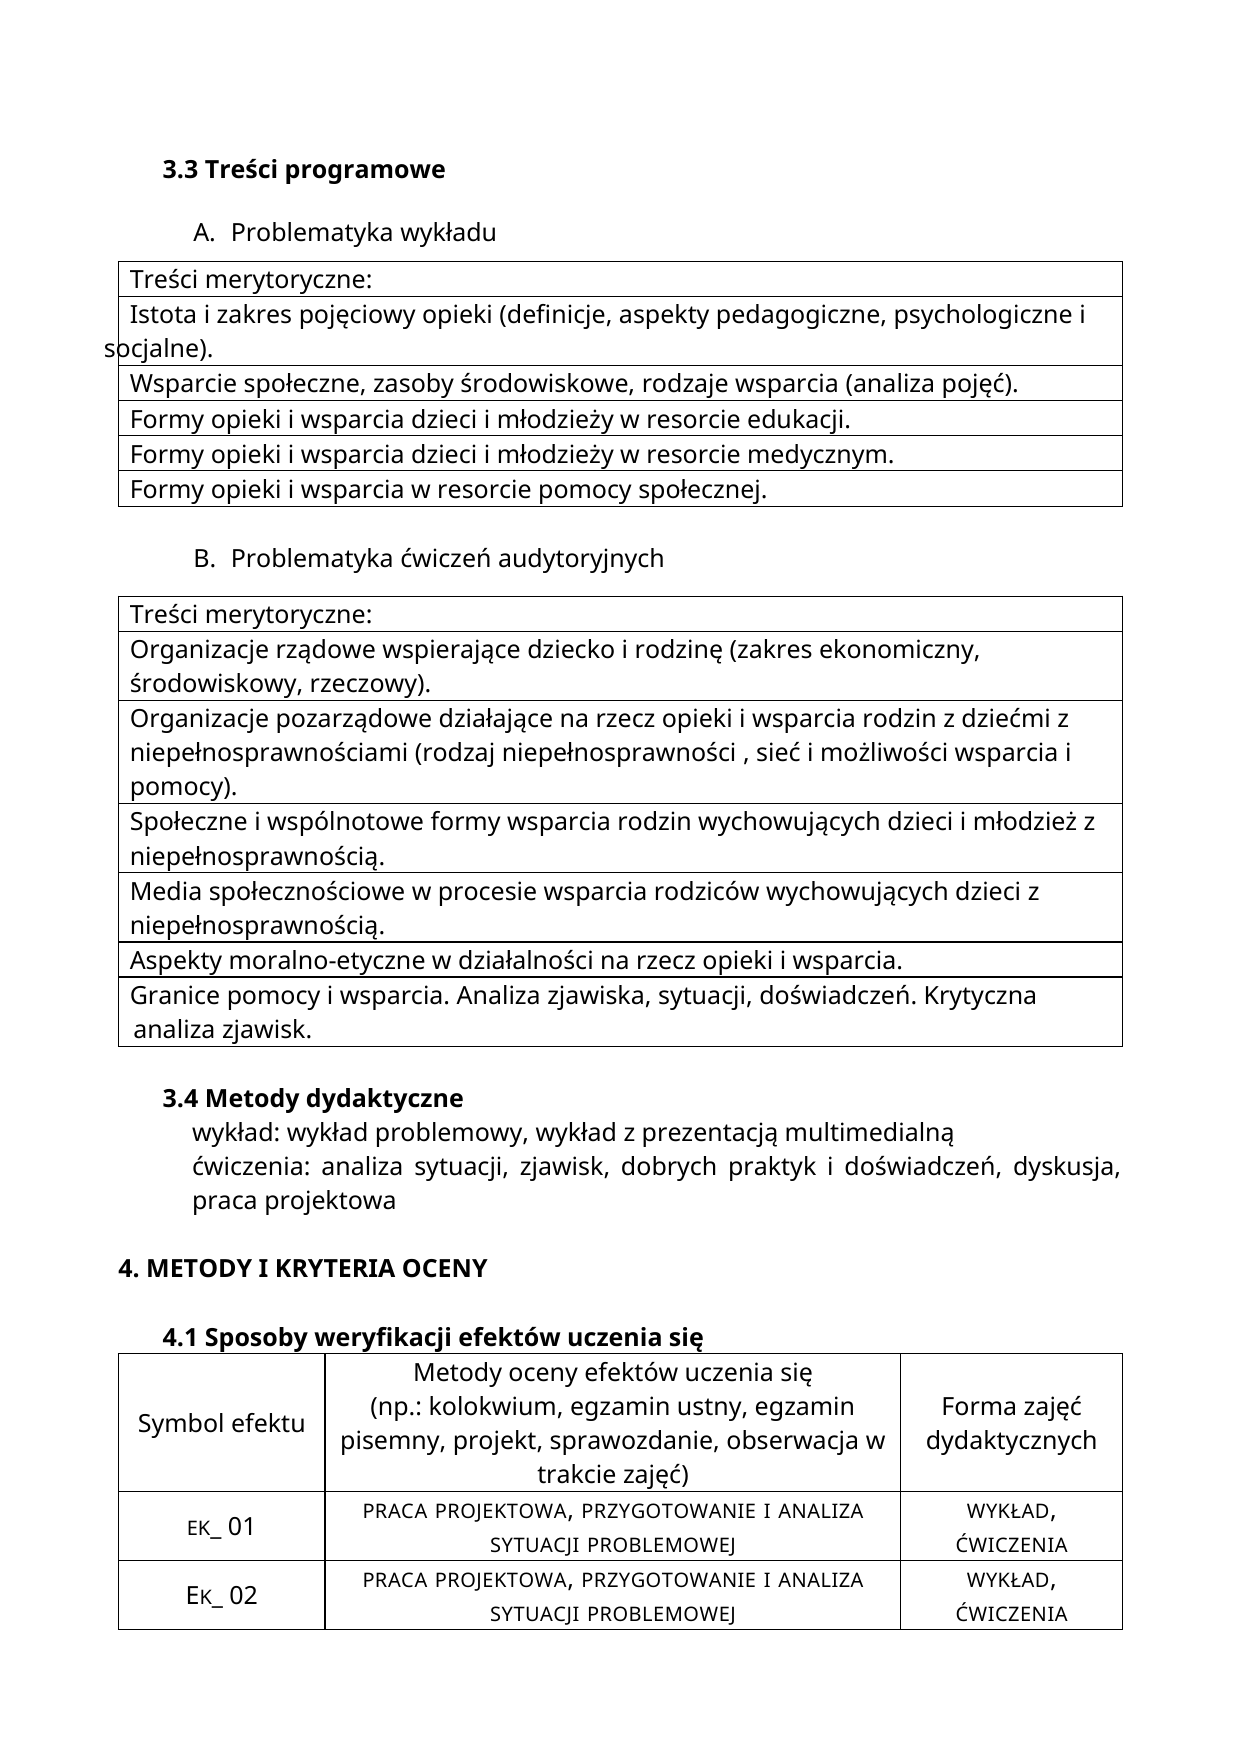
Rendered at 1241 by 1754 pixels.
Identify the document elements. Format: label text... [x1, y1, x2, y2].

table_cell Aspekty moralno-etyczne w działalności na rzecz opieki i wsparcia. [119, 943, 1122, 976]
table_cell Organizacje rządowe wspierające dziecko i rodzinę (zakres ekonomiczny, środowiskowy, rzeczowy). [119, 632, 1122, 700]
table_header Metody oceny efektów uczenia się (np.: kolokwium, egzamin ustny, egzamin pisemny, projekt, sprawozdanie, obserwacja w trakcie zajęć) [326, 1354, 900, 1491]
list 3.3 Treści programowe [162, 152, 1122, 186]
table_cell Społeczne i wspólnotowe formy wsparcia rodzin wychowujących dzieci i młodzież z niepełnosprawnością. [119, 804, 1122, 872]
table_cell Ek_ 02 [119, 1561, 324, 1629]
text 4.1 Sposoby weryfikacji efektów uczenia się [162, 1319, 1122, 1353]
table_cell Istota i zakres pojęciowy opieki (definicje, aspekty pedagogiczne, psychologiczne i socjalne). [119, 297, 1122, 365]
table_cell wykład, ćwiczenia [901, 1561, 1122, 1629]
table_cell ek_ 01 [119, 1492, 324, 1560]
table_cell Formy opieki i wsparcia dzieci i młodzieży w resorcie edukacji. [119, 401, 1122, 435]
text 3.4 Metody dydaktyczne [162, 1081, 1122, 1115]
text wykład: wykład problemowy, wykład z prezentacją multimedialną [192, 1115, 1122, 1149]
list Problematyka ćwiczeń audytoryjnych [193, 541, 1122, 575]
table_header Treści merytoryczne: [119, 262, 1122, 296]
text ćwiczenia: analiza sytuacji, zjawisk, dobrych praktyk i doświadczeń, dyskusja, praca projektowa [192, 1149, 1122, 1217]
table_header Forma zajęć dydaktycznych [901, 1354, 1122, 1491]
list Problematyka wykładu [193, 214, 1122, 248]
table_cell Formy opieki i wsparcia dzieci i młodzieży w resorcie medycznym. [119, 436, 1122, 470]
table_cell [326, 1492, 900, 1560]
table_cell Organizacje pozarządowe działające na rzecz opieki i wsparcia rodzin z dziećmi z niepełnosprawnościami (rodzaj niepełnosprawności , sieć i możliwości wsparcia i pomocy). [119, 701, 1122, 803]
table_cell Formy opieki i wsparcia w resorcie pomocy społecznej. [119, 471, 1122, 506]
table_header Treści merytoryczne: [119, 597, 1122, 631]
table_cell Wsparcie społeczne, zasoby środowiskowe, rodzaje wsparcia (analiza pojęć). [119, 366, 1122, 400]
text 4. METODY I KRYTERIA OCENY [118, 1251, 1122, 1285]
table_cell Media społecznościowe w procesie wsparcia rodziców wychowujących dzieci z niepełnosprawnością. [119, 873, 1122, 941]
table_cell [326, 1561, 900, 1629]
table_cell Granice pomocy i wsparcia. Analiza zjawiska, sytuacji, doświadczeń. Krytyczna analiza zjawisk. [119, 978, 1122, 1046]
table_header Symbol efektu [119, 1354, 324, 1491]
table_cell wykład, ćwiczenia [901, 1492, 1122, 1560]
